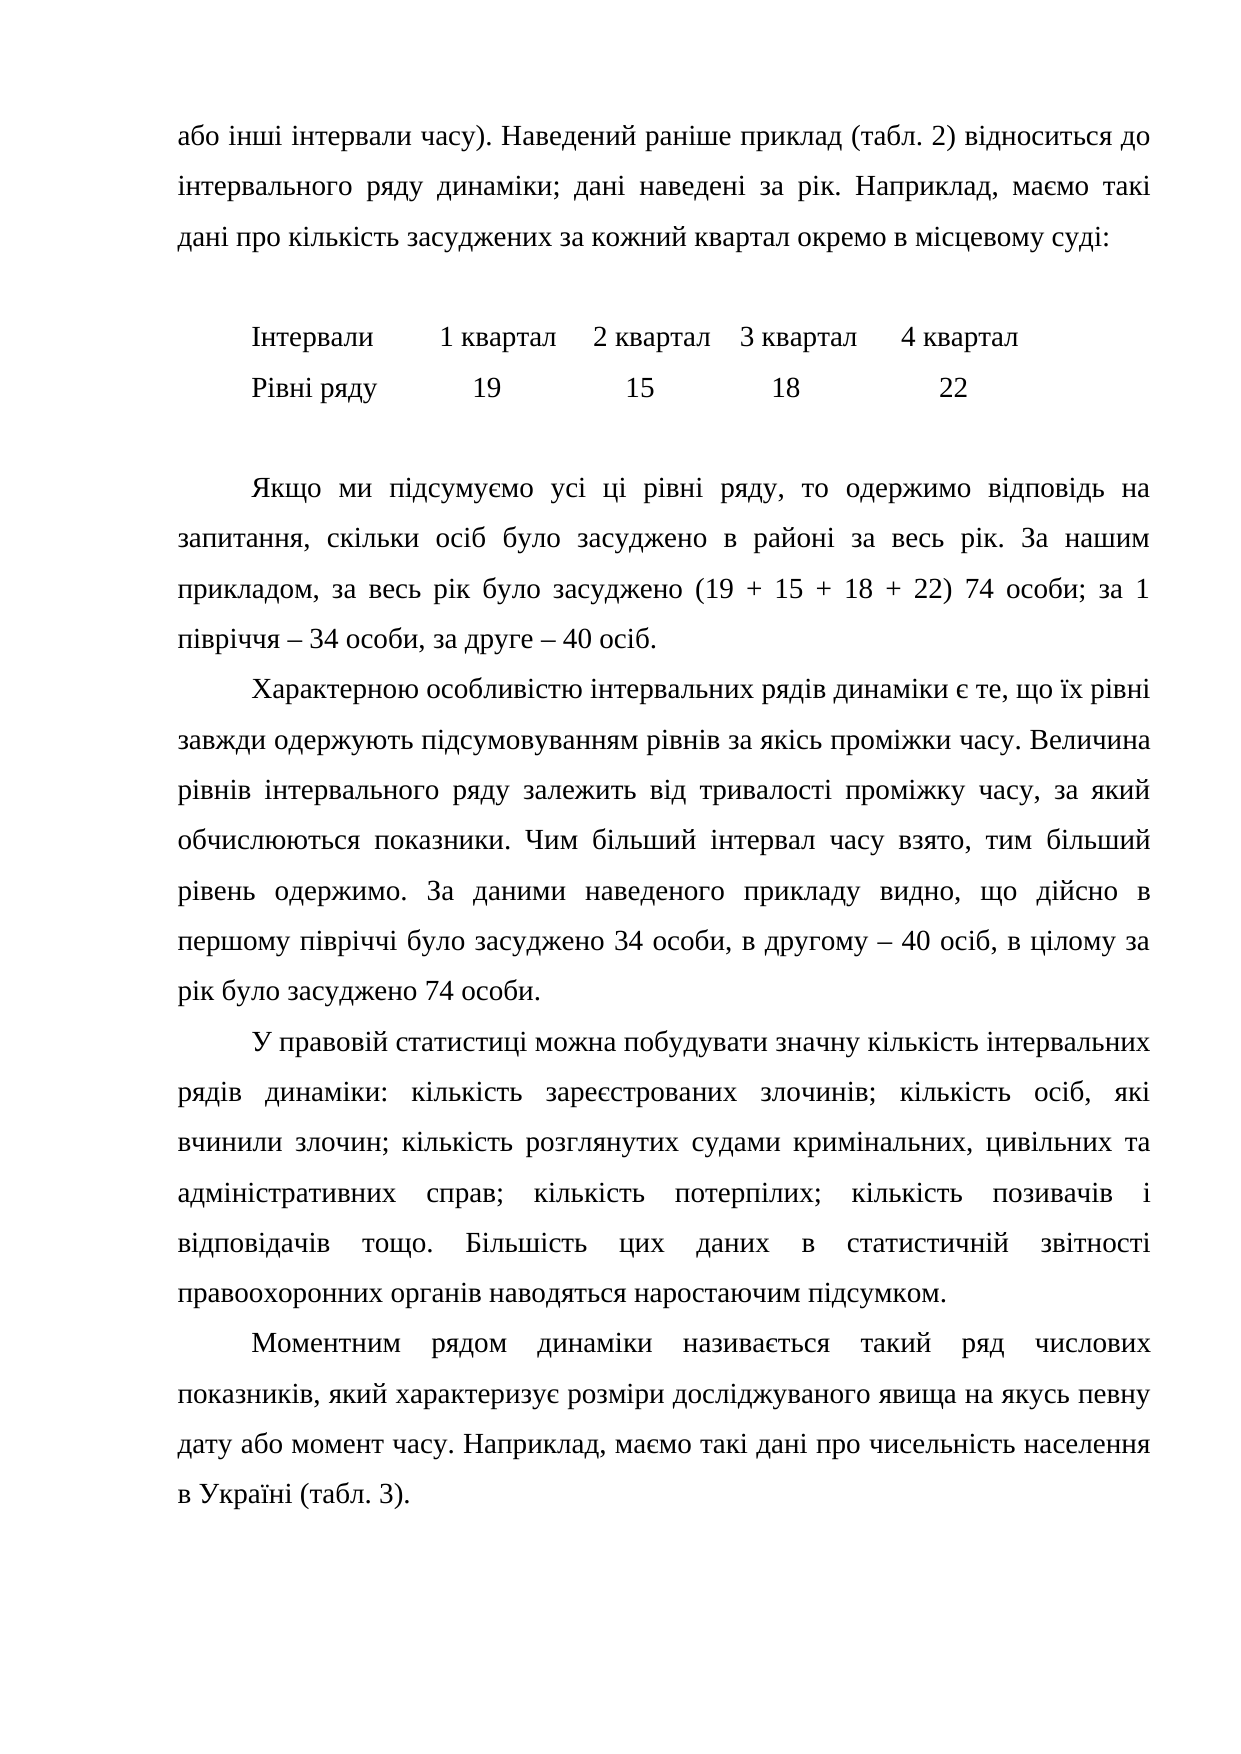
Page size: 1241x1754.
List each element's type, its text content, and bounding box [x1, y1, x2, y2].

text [177, 118, 1152, 252]
text Моментним рядом динаміки називається такий ряд числових показників, який характеризує розміри досліджуваного явища на якусь певну дату або момент часу. Наприклад, маємо такі дані про чисельність населення в Україні (табл. 3). [177, 1326, 1152, 1510]
text Інтервали 1 квартал 2 квартал 3 квартал 4 квартал [177, 319, 1152, 353]
text Рівні ряду 19 15 18 22 [177, 370, 1152, 403]
text У правовій статистиці можна побудувати значну кількість інтервальних рядів динаміки: кількість зареєстрованих злочинів; кількість осіб, які вчинили злочин; кількість розглянутих судами кримінальних, цивільних та адміністративних справ; кількість потерпілих; кількість позивачів і відповідачів тощо. Більшість цих даних в статистичній звітності правоохоронних органів наводяться наростаючим підсумком. [177, 1024, 1152, 1309]
text Характерною особливістю інтервальних рядів динаміки є те, що їх рівні завжди одержують підсумовуванням рівнів за якісь проміжки часу. Величина рівнів інтервального ряду залежить від тривалості проміжку часу, за який обчислюються показники. Чим більший інтервал часу взято, тим більший рівень одержимо. За даними наведеного прикладу видно, що дійсно в першому півріччі було засуджено 34 особи, в другому – 40 осіб, в цілому за рік було засуджено 74 особи. [177, 672, 1152, 1007]
text Якщо ми підсумуємо усі ці рівні ряду, то одержимо відповідь на запитання, скільки осіб було засуджено в районі за весь рік. За нашим прикладом, за весь рік було засуджено (19 + 15 + 18 + 22) 74 особи; за 1 півріччя – 34 особи, за друге – 40 осіб. [177, 470, 1152, 655]
